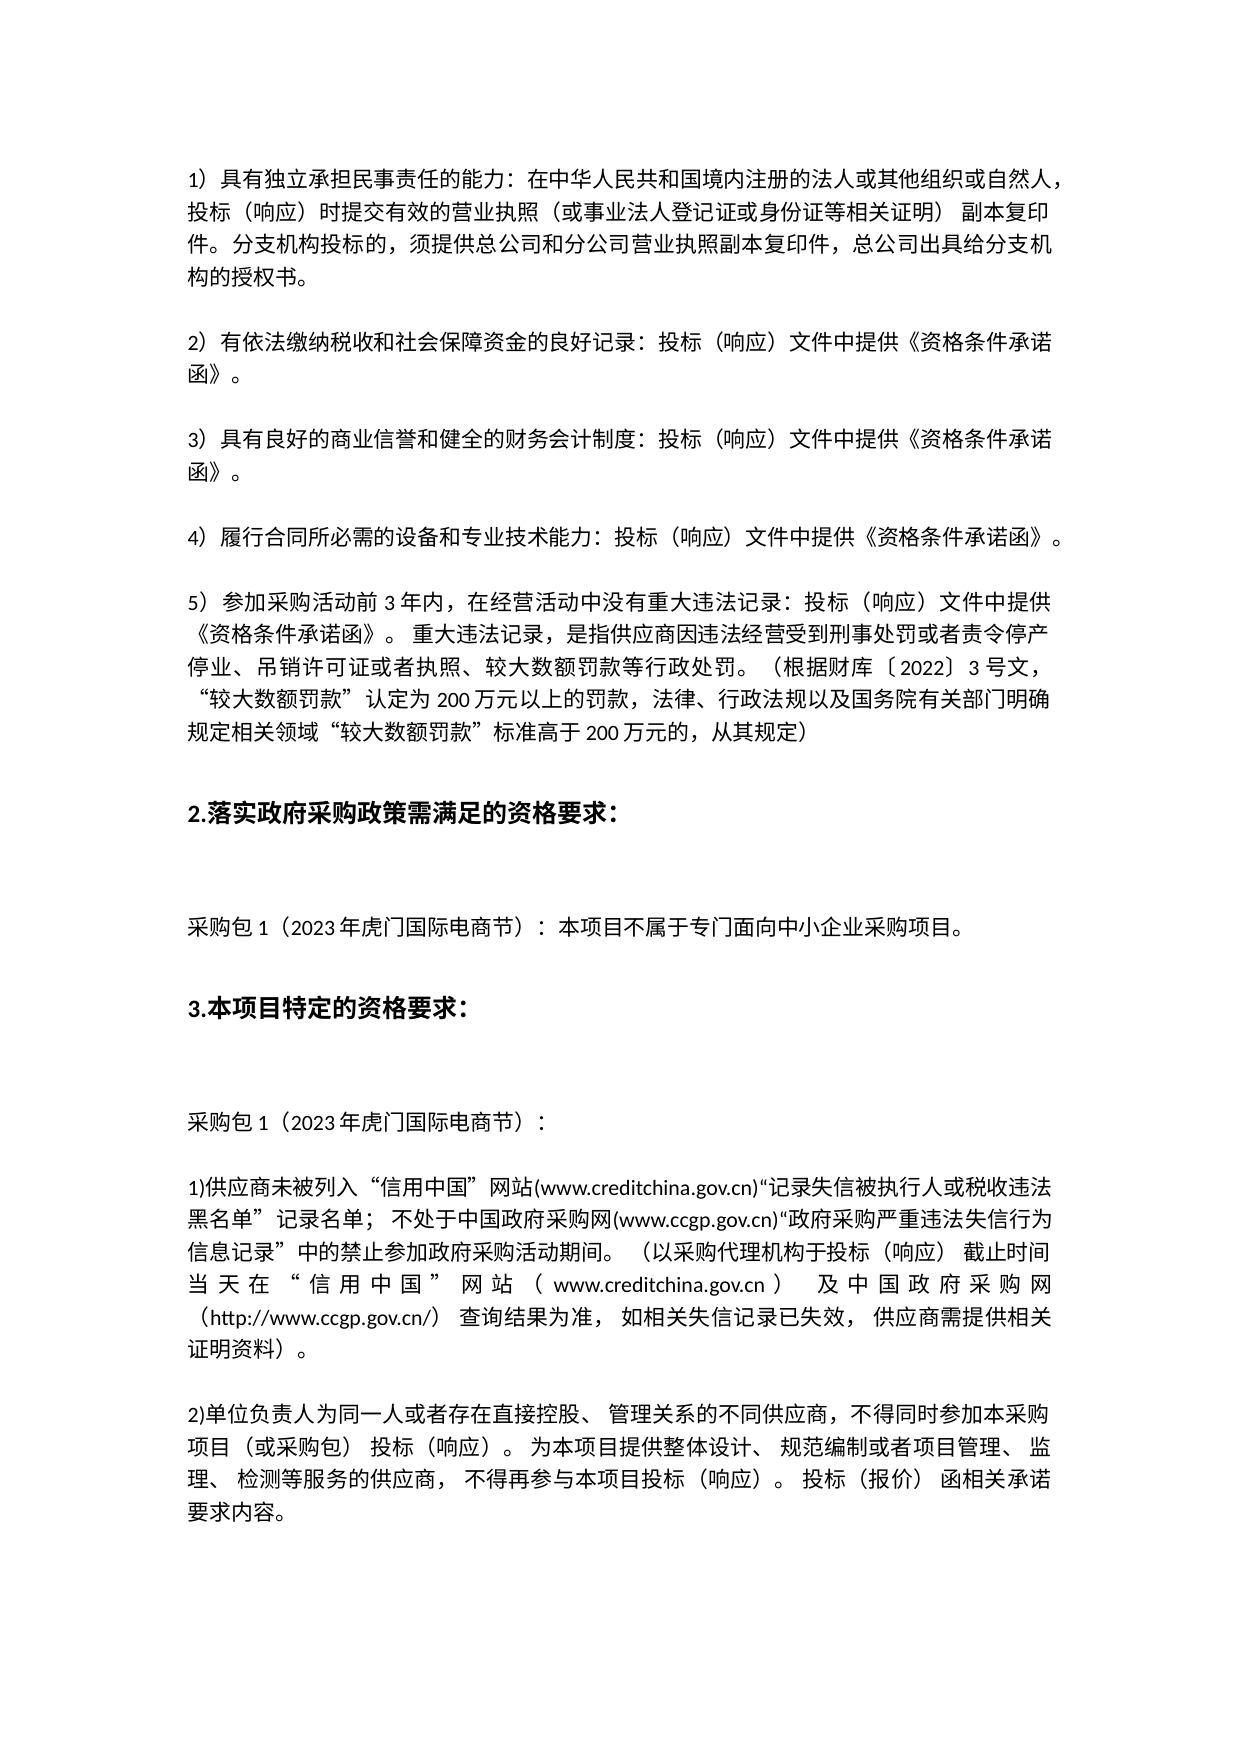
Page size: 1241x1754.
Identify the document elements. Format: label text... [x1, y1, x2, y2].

text 2)单位负责人为同一人或者存在直接控股、 管理关系的不同供应商，不得同时参加本采购项目（或采购包） 投标（响应）。 为本项目提供整体设计、 规范编制或者项目管理、 监理、 检测等服务的供应商， 不得再参与本项目投标（响应）。 投标（报价） 函相关承诺要求内容。 [187, 1397, 1053, 1527]
text 3）具有良好的商业信誉和健全的财务会计制度：投标（响应）文件中提供《资格条件承诺函》。 [187, 422, 1053, 487]
text 1）具有独立承担民事责任的能力：在中华人民共和国境内注册的法人或其他组织或自然人，投标（响应）时提交有效的营业执照（或事业法人登记证或身份证等相关证明） 副本复印件。分支机构投标的，须提供总公司和分公司营业执照副本复印件，总公司出具给分支机构的授权书。 [187, 162, 1053, 292]
text 采购包1（2023年虎门国际电商节）： [187, 1104, 1053, 1137]
text 2）有依法缴纳税收和社会保障资金的良好记录：投标（响应）文件中提供《资格条件承诺函》。 [187, 324, 1053, 389]
text 3.本项目特定的资格要求： [187, 974, 1053, 1039]
text 5）参加采购活动前3年内，在经营活动中没有重大违法记录：投标（响应）文件中提供《资格条件承诺函》。 重大违法记录，是指供应商因违法经营受到刑事处罚或者责令停产停业、吊销许可证或者执照、较大数额罚款等行政处罚。（根据财库〔2022〕3号文，“较大数额罚款”认定为200万元以上的罚款，法律、行政法规以及国务院有关部门明确规定相关领域“较大数额罚款”标准高于200万元的，从其规定） [187, 584, 1053, 747]
text 1)供应商未被列入“信用中国”网站(www.creditchina.gov.cn)“记录失信被执行人或税收违法黑名单”记录名单； 不处于中国政府采购网(www.ccgp.gov.cn)“政府采购严重违法失信行为信息记录”中的禁止参加政府采购活动期间。 （以采购代理机构于投标（响应） 截止时间当天在“信用中国”网站（www.creditchina.gov.cn） 及中国政府采购网（http://www.ccgp.gov.cn/） 查询结果为准， 如相关失信记录已失效， 供应商需提供相关证明资料）。 [187, 1169, 1053, 1364]
text 2.落实政府采购政策需满足的资格要求： [187, 779, 1053, 844]
text 采购包1（2023年虎门国际电商节）：本项目不属于专门面向中小企业采购项目。 [187, 909, 1053, 942]
text 4）履行合同所必需的设备和专业技术能力：投标（响应）文件中提供《资格条件承诺函》。 [187, 519, 1053, 552]
